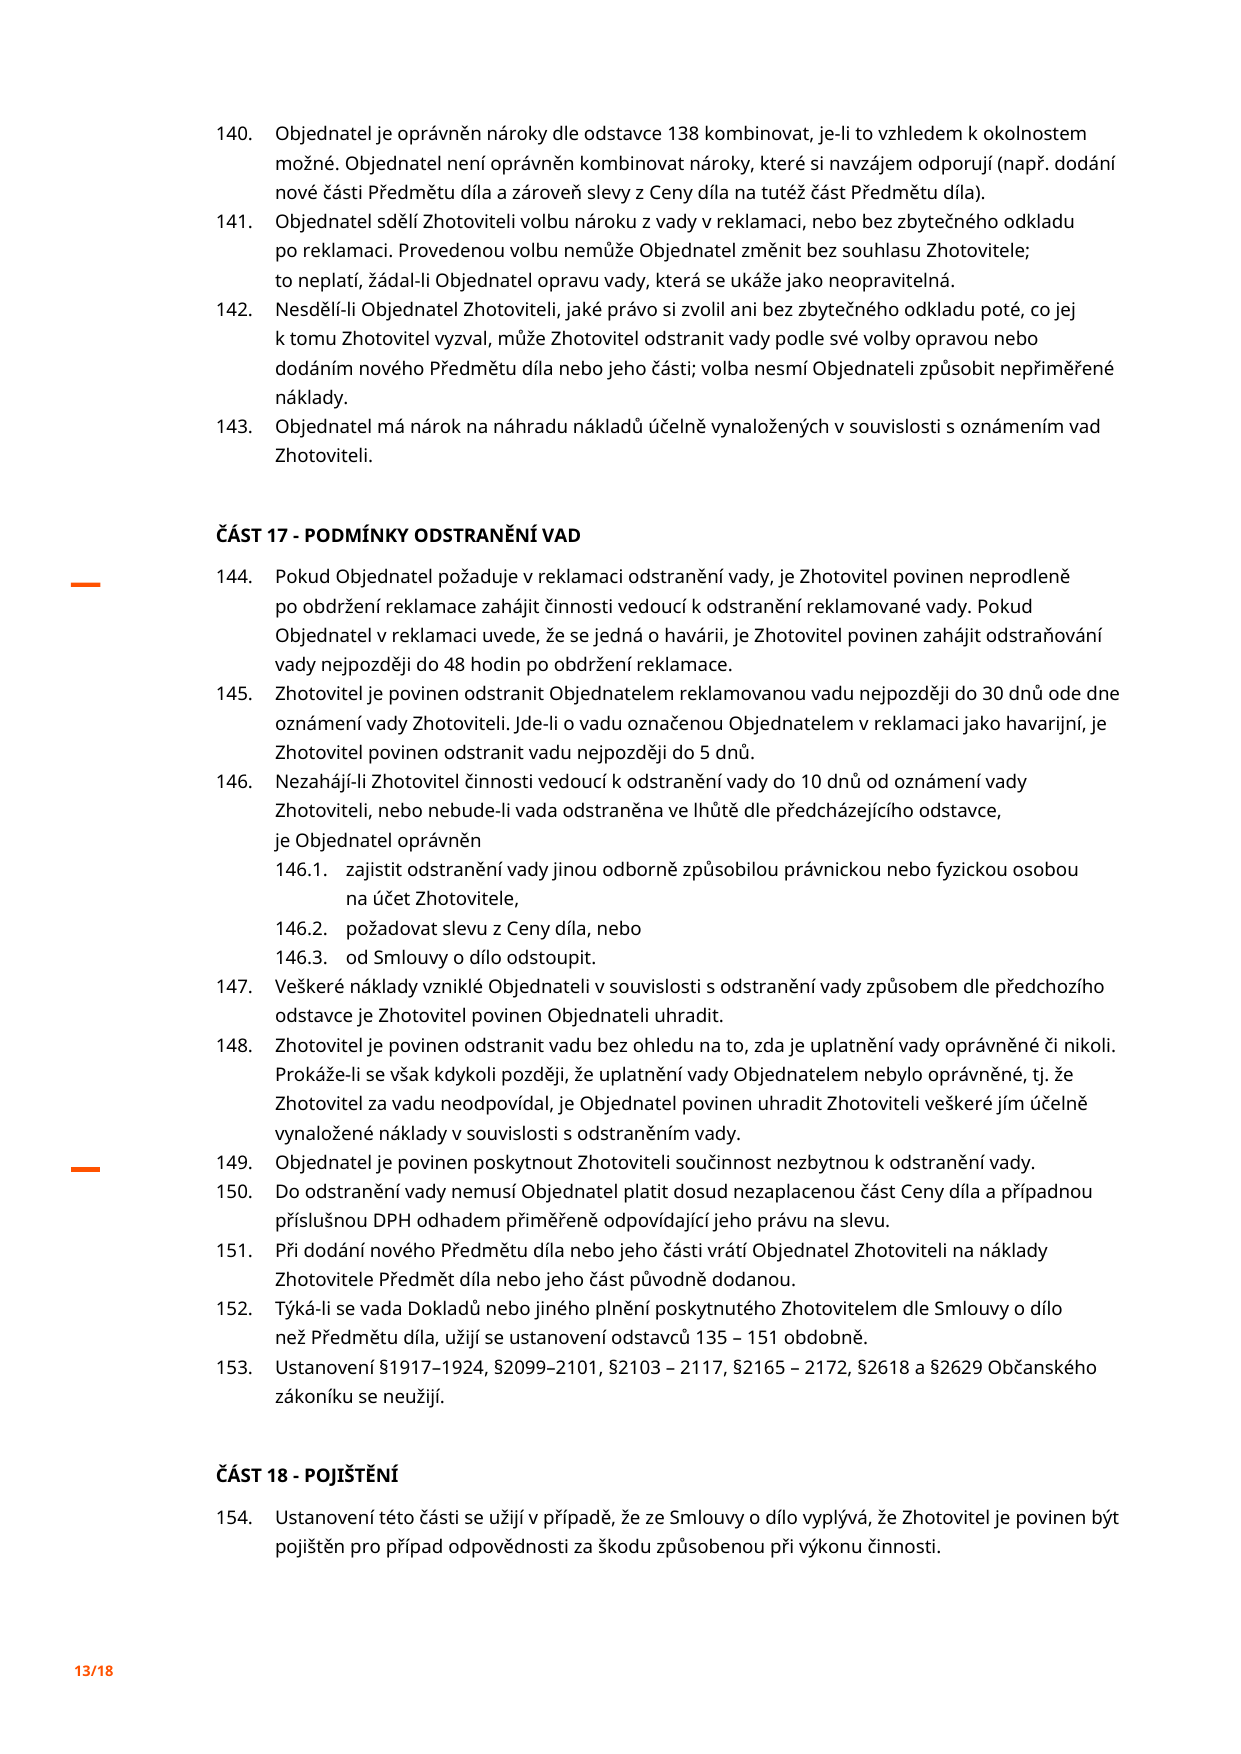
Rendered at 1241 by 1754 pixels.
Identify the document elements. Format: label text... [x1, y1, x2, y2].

list Objednatel sdělí Zhotoviteli volbu nároku z vady v reklamaci, nebo bez zbytečného odkladu po reklamaci. Provedenou volbu nemůže Objednatel změnit bez souhlasu Zhotovitele; to neplatí, žádal-li Objednatel opravu vady, která se ukáže jako neopravitelná. [216, 208, 1122, 292]
list Zhotovitel je povinen odstranit vadu bez ohledu na to, zda je uplatnění vady oprávněné či nikoli. Prokáže-li se však kdykoli později, že uplatnění vady Objednatelem nebylo oprávněné, tj. že Zhotovitel za vadu neodpovídal, je Objednatel povinen uhradit Zhotoviteli veškeré jím účelně vynaložené náklady v souvislosti s odstraněním vady. [216, 1032, 1122, 1145]
list Objednatel je oprávněn nároky dle odstavce 172 kombinovat, je-li to vzhledem k okolnostem možné. Objednatel není oprávněn kombinovat nároky, které si navzájem odporují (např. dodání nové části Předmětu díla a zároveň slevy z Ceny díla na tutéž část Předmětu díla). [216, 121, 1122, 205]
list Ustanovení této části se užijí v případě, že ze Smlouvy o dílo vyplývá, že Zhotovitel je povinen být pojištěn pro případ odpovědnosti za škodu způsobenou při výkonu činnosti. [216, 1504, 1122, 1559]
list POJIŠTĚNÍ [216, 1462, 1122, 1488]
list Zhotovitel je povinen odstranit Objednatelem reklamovanou vadu nejpozději do 30 dnů ode dne oznámení vady Zhotoviteli. Jde-li o vadu označenou Objednatelem v reklamaci jako havarijní, je Zhotovitel povinen odstranit vadu nejpozději do 5 dnů. [216, 681, 1122, 765]
list Nesdělí-li Objednatel Zhotoviteli, jaké právo si zvolil ani bez zbytečného odkladu poté, co jej k tomu Zhotovitel vyzval, může Zhotovitel odstranit vady podle své volby opravou nebo dodáním nového Předmětu díla nebo jeho části; volba nesmí Objednateli způsobit nepřiměřené náklady. [216, 296, 1122, 409]
list PODMÍNKY ODSTRANĚNÍ VAD [216, 522, 1122, 547]
list Do odstranění vady nemusí Objednatel platit dosud nezaplacenou část Ceny díla a případnou příslušnou DPH odhadem přiměřeně odpovídající jeho právu na slevu. [216, 1178, 1122, 1233]
list Týká-li se vada Dokladů nebo jiného plnění poskytnutého Zhotovitelem dle Smlouvy o dílo než Předmětu díla, užijí se ustanovení odstavců 169 – 185 obdobně. [216, 1295, 1122, 1350]
list požadovat slevu z Ceny díla, nebo [275, 915, 1122, 940]
list Nezahájí-li Zhotovitel činnosti vedoucí k odstranění vady do 10 dnů od oznámení vady Zhotoviteli, nebo nebude-li vada odstraněna ve lhůtě dle předcházejícího odstavce, je Objednatel oprávněn [216, 768, 1122, 853]
list Objednatel má nárok na náhradu nákladů účelně vynaložených v souvislosti s oznámením vad Zhotoviteli. [216, 413, 1122, 468]
list Při dodání nového Předmětu díla nebo jeho části vrátí Objednatel Zhotoviteli na náklady Zhotovitele Předmět díla nebo jeho část původně dodanou. [216, 1237, 1122, 1292]
list zajistit odstranění vady jinou odborně způsobilou právnickou nebo fyzickou osobou na účet Zhotovitele, [275, 856, 1122, 911]
list od Smlouvy o dílo odstoupit. [275, 944, 1122, 970]
list Veškeré náklady vzniklé Objednateli v souvislosti s odstranění vady způsobem dle předchozího odstavce je Zhotovitel povinen Objednateli uhradit. [216, 973, 1122, 1028]
list Ustanovení §1917–1924, §2099–2101, §2103 – 2117, §2165 – 2172, §2618 a §2629 Občanského zákoníku se neužijí. [216, 1354, 1122, 1409]
list Pokud Objednatel požaduje v reklamaci odstranění vady, je Zhotovitel povinen neprodleně po obdržení reklamace zahájit činnosti vedoucí k odstranění reklamované vady. Pokud Objednatel v reklamaci uvede, že se jedná o havárii, je Zhotovitel povinen zahájit odstraňování vady nejpozději do 48 hodin po obdržení reklamace. [216, 564, 1122, 677]
list Objednatel je povinen poskytnout Zhotoviteli součinnost nezbytnou k odstranění vady. [216, 1149, 1122, 1174]
